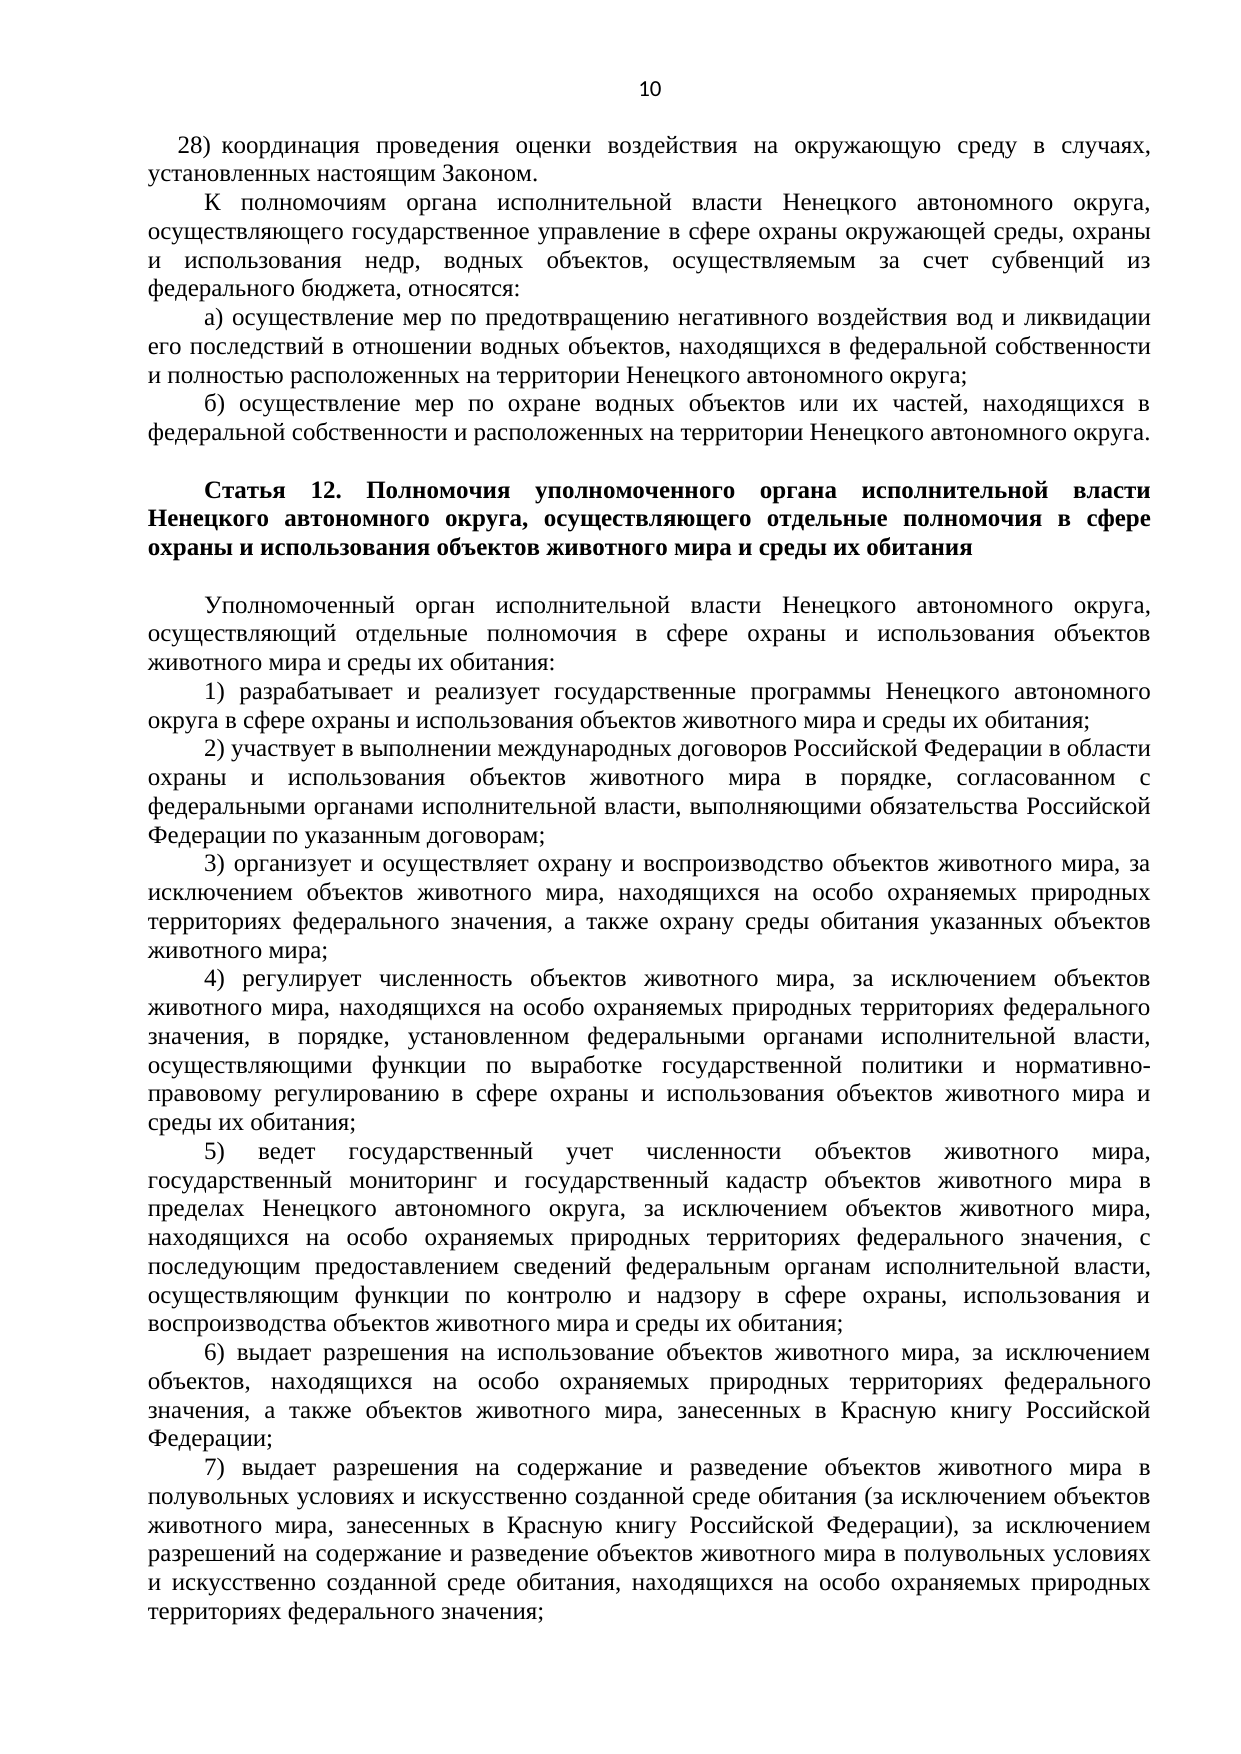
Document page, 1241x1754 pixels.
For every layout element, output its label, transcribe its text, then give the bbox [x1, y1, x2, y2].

text 5) ведет государственный учет численности объектов животного мира, государственный мониторинг и государственный кадастр объектов животного мира в пределах Ненецкого автономного округа, за исключением объектов животного мира, находящихся на особо охраняемых природных территориях федерального значения, с последующим предоставлением сведений федеральным органам исполнительной власти, осуществляющим функции по контролю и надзору в сфере охраны, использования и воспроизводства объектов животного мира и среды их обитания; [148, 1136, 1152, 1337]
text 1) разрабатывает и реализует государственные программы Ненецкого автономного округа в сфере охраны и использования объектов животного мира и среды их обитания; [148, 676, 1152, 733]
text К полномочиям органа исполнительной власти Ненецкого автономного округа, осуществляющего государственное управление в сфере охраны окружающей среды, охраны и использования недр, водных объектов, осуществляемым за счет субвенций из федерального бюджета, относятся: [148, 187, 1152, 302]
text 6) выдает разрешения на использование объектов животного мира, за исключением объектов, находящихся на особо охраняемых природных территориях федерального значения, а также объектов животного мира, занесенных в Красную книгу Российской Федерации; [148, 1337, 1152, 1452]
text б) осуществление мер по охране водных объектов или их частей, находящихся в федеральной собственности и расположенных на территории Ненецкого автономного округа. [148, 388, 1152, 446]
text 7) выдает разрешения на содержание и разведение объектов животного мира в полувольных условиях и искусственно созданной среде обитания (за исключением объектов животного мира, занесенных в Красную книгу Российской Федерации), за исключением разрешений на содержание и разведение объектов животного мира в полувольных условиях и искусственно созданной среде обитания, находящихся на особо охраняемых природных территориях федерального значения; [148, 1452, 1152, 1625]
text 3) организует и осуществляет охрану и воспроизводство объектов животного мира, за исключением объектов животного мира, находящихся на особо охраняемых природных территориях федерального значения, а также охрану среды обитания указанных объектов животного мира; [148, 848, 1152, 963]
text 2) участвует в выполнении международных договоров Российской Федерации в области охраны и использования объектов животного мира в порядке, согласованном с федеральными органами исполнительной власти, выполняющими обязательства Российской Федерации по указанным договорам; [148, 733, 1152, 848]
text Уполномоченный орган исполнительной власти Ненецкого автономного округа, осуществляющий отдельные полномочия в сфере охраны и использования объектов животного мира и среды их обитания: [148, 590, 1152, 676]
text Статья 12. Полномочия уполномоченного органа исполнительной власти Ненецкого автономного округа, осуществляющего отдельные полномочия в сфере охраны и использования объектов животного мира и среды их обитания [148, 475, 1152, 561]
text а) осуществление мер по предотвращению негативного воздействия вод и ликвидации его последствий в отношении водных объектов, находящихся в федеральной собственности и полностью расположенных на территории Ненецкого автономного округа; [148, 302, 1152, 388]
list координация проведения оценки воздействия на окружающую среду в случаях, установленных настоящим Законом. [148, 130, 1152, 187]
text 4) регулирует численность объектов животного мира, за исключением объектов животного мира, находящихся на особо охраняемых природных территориях федерального значения, в порядке, установленном федеральными органами исполнительной власти, осуществляющими функции по выработке государственной политики и нормативно-правовому регулированию в сфере охраны и использования объектов животного мира и среды их обитания; [148, 963, 1152, 1136]
